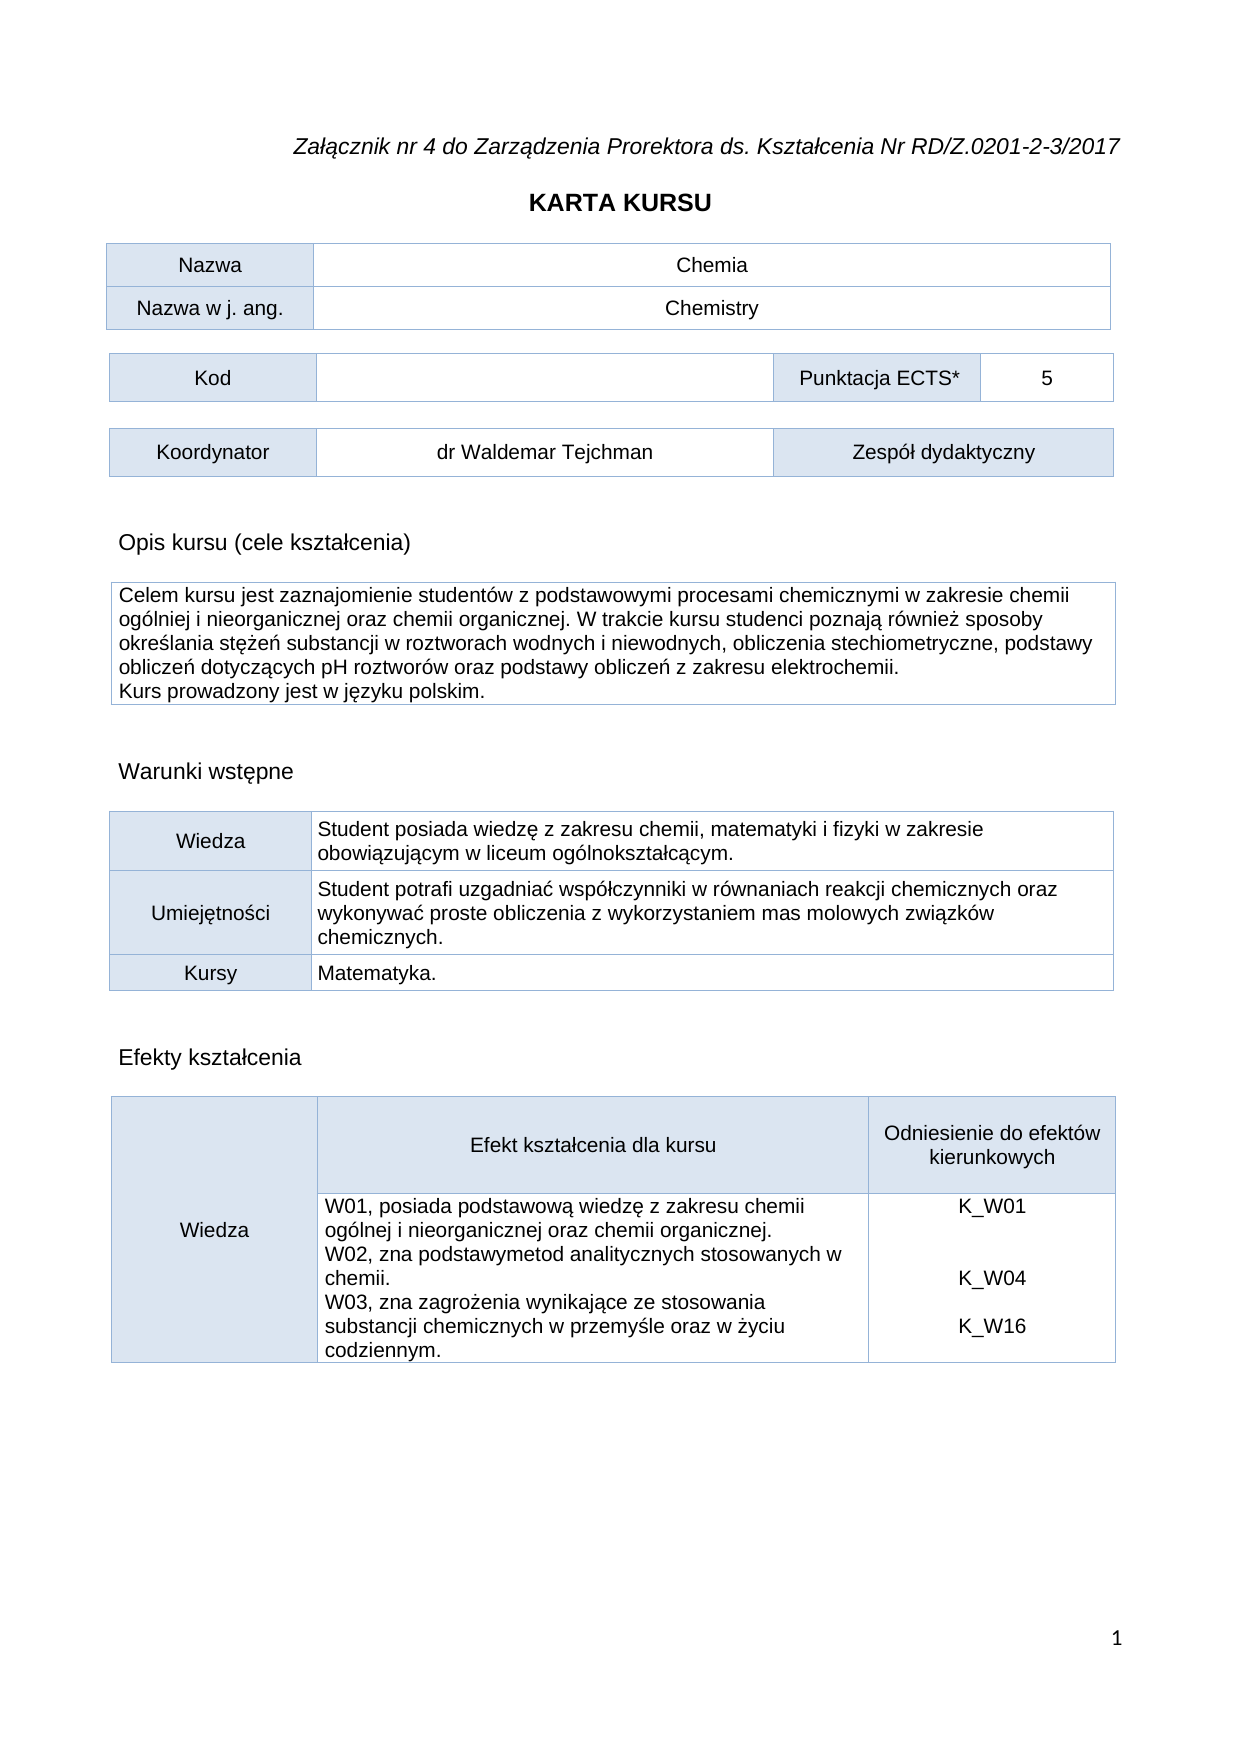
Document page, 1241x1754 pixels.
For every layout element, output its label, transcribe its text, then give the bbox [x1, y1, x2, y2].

text Załącznik nr 4 do Zarządzenia Prorektora ds. Kształcenia Nr RD/Z.0201-2-3/2017 [118, 133, 1122, 159]
subtitle KARTA KURSU [118, 188, 1122, 217]
table_header Odniesienie do efektów kierunkowych [869, 1097, 1115, 1193]
table_cell Matematyka. [312, 955, 1113, 990]
table_header Wiedza [110, 812, 311, 870]
table_header 5 [981, 354, 1113, 401]
table_cell W01, posiada podstawową wiedzę z zakresu chemii ogólnej i nieorganicznej oraz chemii organicznej. W02, zna podstawymetod analitycznych stosowanych w chemii. W03, zna zagrożenia wynikające ze stosowania substancji chemicznych w przemyśle oraz w życiu codziennym. [318, 1194, 868, 1362]
table_header Celem kursu jest zaznajomienie studentów z podstawowymi procesami chemicznymi w zakresie chemii ogólniej i nieorganicznej oraz chemii organicznej. W trakcie kursu studenci poznają również sposoby określania stężeń substancji w roztworach wodnych i niewodnych, obliczenia stechiometryczne, podstawy obliczeń dotyczących pH roztworów oraz podstawy obliczeń z zakresu elektrochemii. Kurs prowadzony jest w języku polskim. [112, 583, 1115, 704]
table_cell Nazwa w j. ang. [107, 287, 313, 329]
table_cell Student potrafi uzgadniać współczynniki w równaniach reakcji chemicznych oraz wykonywać proste obliczenia z wykorzystaniem mas molowych związków chemicznych. [312, 871, 1113, 954]
text Warunki wstępne [118, 758, 1122, 784]
table_header Koordynator [110, 429, 316, 476]
table_header Efekt kształcenia dla kursu [318, 1097, 868, 1193]
table_header Zespół dydaktyczny [774, 429, 1113, 476]
table_cell Umiejętności [110, 871, 311, 954]
table_header [317, 354, 773, 401]
table_cell Kursy [110, 955, 311, 990]
text Opis kursu (cele kształcenia) [118, 529, 1122, 555]
table_header Nazwa [107, 244, 313, 286]
text Efekty kształcenia [118, 1043, 1122, 1070]
table_header Kod [110, 354, 316, 401]
table_header Student posiada wiedzę z zakresu chemii, matematyki i fizyki w zakresie obowiązującym w liceum ogólnokształcącym. [312, 812, 1113, 870]
table_cell Chemistry [314, 287, 1110, 329]
table_header Punktacja ECTS* [774, 354, 980, 401]
table_header Wiedza [112, 1097, 317, 1362]
table_header Chemia [314, 244, 1110, 286]
table_header dr Waldemar Tejchman [317, 429, 773, 476]
table_cell K_W01 K_W04 K_W16 [869, 1194, 1115, 1362]
